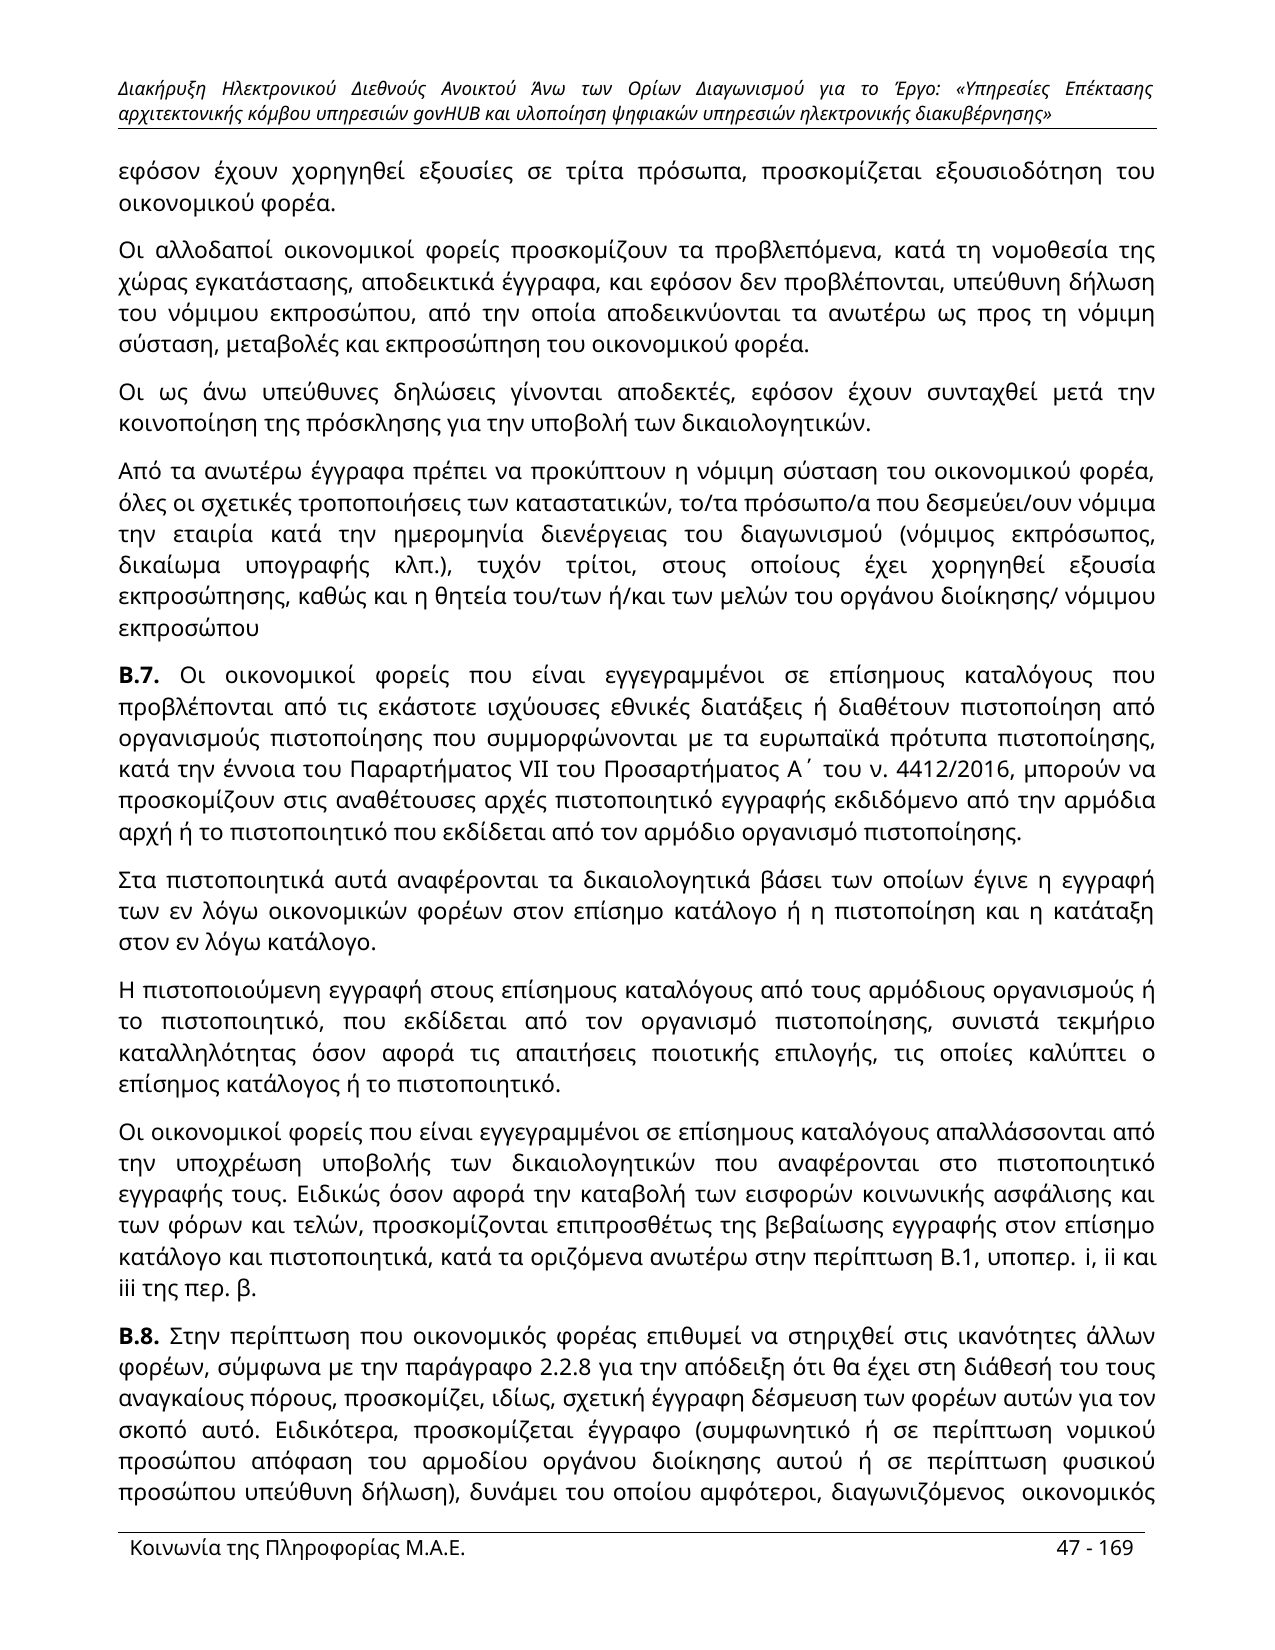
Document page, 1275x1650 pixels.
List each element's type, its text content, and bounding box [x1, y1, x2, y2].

text Στα πιστοποιητικά αυτά αναφέρονται τα δικαιολογητικά βάσει των οποίων έγινε η εγγραφή των εν λόγω οικονομικών φορέων στον επίσημο κατάλογο ή η πιστοποίηση και η κατάταξη στον εν λόγω κατάλογο. [118, 864, 1157, 957]
text Β.7. Οι οικονομικοί φορείς που είναι εγγεγραμμένοι σε επίσημους καταλόγους που προβλέπονται από τις εκάστοτε ισχύουσες εθνικές διατάξεις ή διαθέτουν πιστοποίηση από οργανισμούς πιστοποίησης που συμμορφώνονται με τα ευρωπαϊκά πρότυπα πιστοποίησης, κατά την έννοια του Παραρτήματος VII του Προσαρτήματος Α΄ του ν. 4412/2016, μπορούν να προσκομίζουν στις αναθέτουσες αρχές πιστοποιητικό εγγραφής εκδιδόμενο από την αρμόδια αρχή ή το πιστοποιητικό που εκδίδεται από τον αρμόδιο οργανισμό πιστοποίησης. [118, 659, 1157, 847]
text Η πιστοποιούμενη εγγραφή στους επίσημους καταλόγους από τους αρμόδιους οργανισμούς ή το πιστοποιητικό, που εκδίδεται από τον οργανισμό πιστοποίησης, συνιστά τεκμήριο καταλληλότητας όσον αφορά τις απαιτήσεις ποιοτικής επιλογής, τις οποίες καλύπτει ο επίσημος κατάλογος ή το πιστοποιητικό. [118, 974, 1157, 1099]
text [118, 155, 1157, 218]
text Οι οικονομικοί φορείς που είναι εγγεγραμμένοι σε επίσημους καταλόγους απαλλάσσονται από την υποχρέωση υποβολής των δικαιολογητικών που αναφέρονται στο πιστοποιητικό εγγραφής τους. Ειδικώς όσον αφορά την καταβολή των εισφορών κοινωνικής ασφάλισης και των φόρων και τελών, προσκομίζονται επιπροσθέτως της βεβαίωσης εγγραφής στον επίσημο κατάλογο και πιστοποιητικά, κατά τα οριζόμενα ανωτέρω στην περίπτωση Β.1, υποπερ. i, ii και iii της περ. β. [118, 1116, 1157, 1303]
text Από τα ανωτέρω έγγραφα πρέπει να προκύπτουν η νόμιμη σύσταση του οικονομικού φορέα, όλες οι σχετικές τροποποιήσεις των καταστατικών, το/τα πρόσωπο/α που δεσμεύει/ουν νόμιμα την εταιρία κατά την ημερομηνία διενέργειας του διαγωνισμού (νόμιμος εκπρόσωπος, δικαίωμα υπογραφής κλπ.), τυχόν τρίτοι, στους οποίους έχει χορηγηθεί εξουσία εκπροσώπησης, καθώς και η θητεία του/των ή/και των μελών του οργάνου διοίκησης/ νόμιμου εκπροσώπου [118, 455, 1157, 643]
text Οι αλλοδαποί οικονομικοί φορείς προσκομίζουν τα προβλεπόμενα, κατά τη νομοθεσία της χώρας εγκατάστασης, αποδεικτικά έγγραφα, και εφόσον δεν προβλέπονται, υπεύθυνη δήλωση του νόμιμου εκπροσώπου, από την οποία αποδεικνύονται τα ανωτέρω ως προς τη νόμιμη σύσταση, μεταβολές και εκπροσώπηση του οικονομικού φορέα. [118, 234, 1157, 359]
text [118, 1320, 1157, 1507]
text Οι ως άνω υπεύθυνες δηλώσεις γίνονται αποδεκτές, εφόσον έχουν συνταχθεί μετά την κοινοποίηση της πρόσκλησης για την υποβολή των δικαιολογητικών. [118, 376, 1157, 439]
